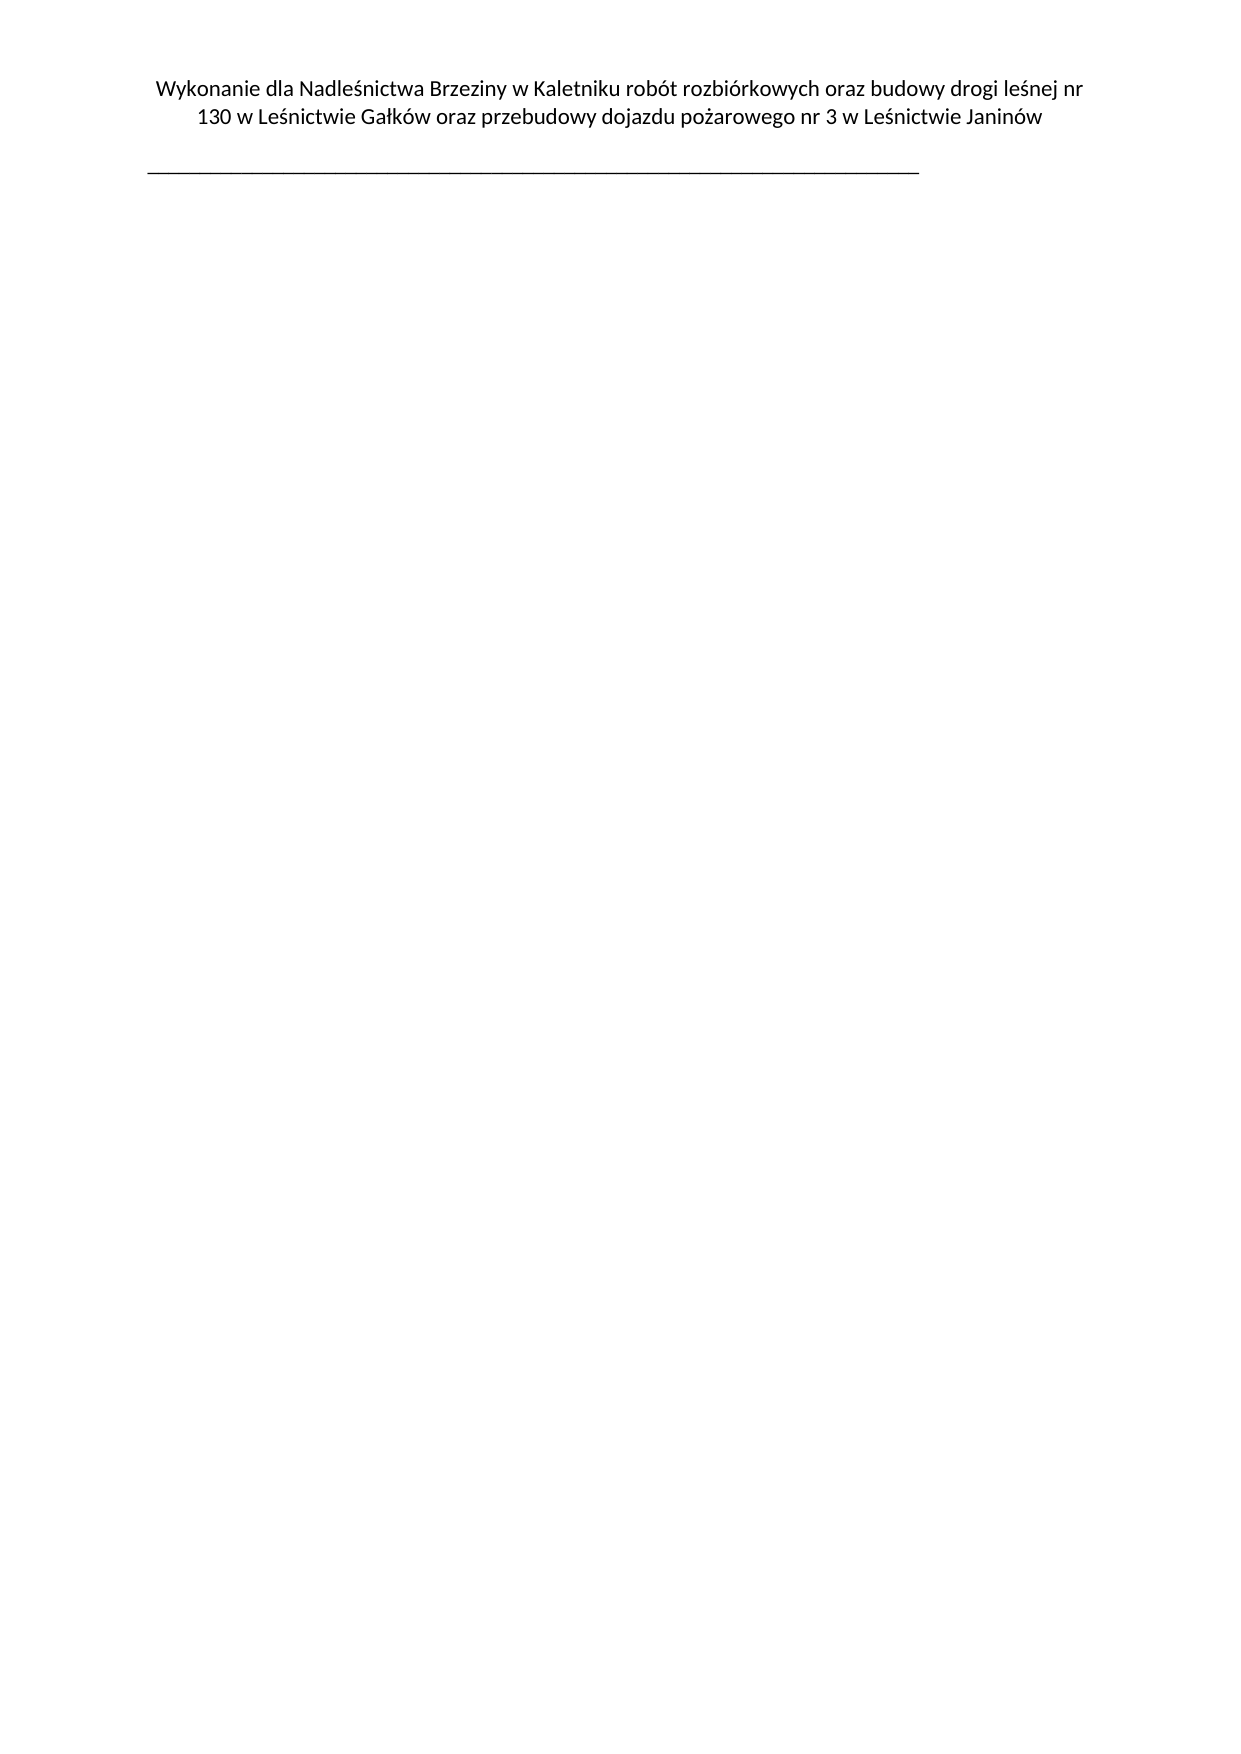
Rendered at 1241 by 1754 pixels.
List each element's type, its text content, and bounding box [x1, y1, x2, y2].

text __________________________________________________________________________ [148, 148, 1128, 175]
